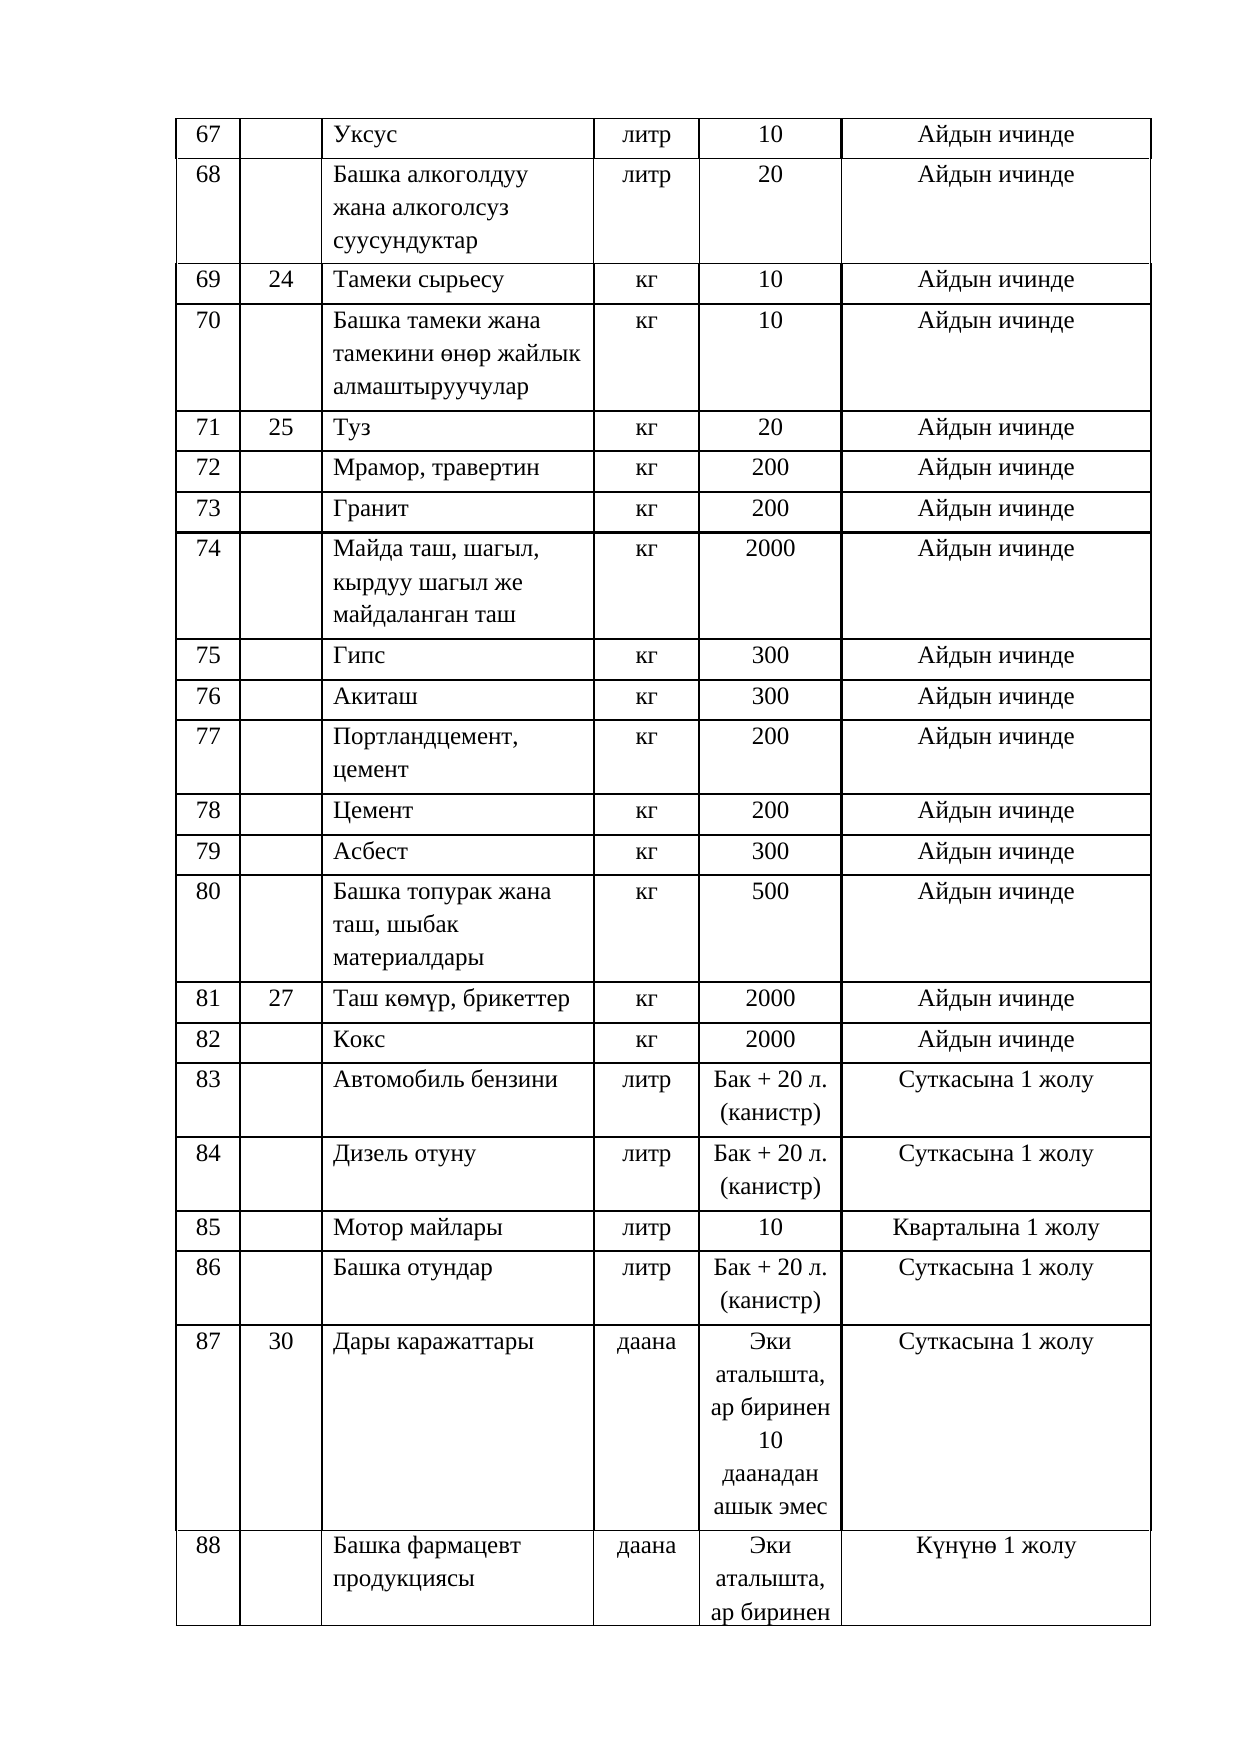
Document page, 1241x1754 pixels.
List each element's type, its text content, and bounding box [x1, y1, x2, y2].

table_cell Цемент [323, 795, 593, 834]
table_cell Айдын ичинде [843, 795, 1150, 834]
table_cell 86 [177, 1252, 239, 1324]
table_cell кг [595, 876, 698, 981]
table_cell Уксус [323, 119, 593, 158]
table_cell Айдын ичинде [843, 640, 1150, 679]
table_cell 500 [700, 876, 840, 981]
table_cell Айдын ичинде [843, 836, 1150, 874]
table_cell [241, 836, 321, 874]
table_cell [700, 1531, 841, 1625]
table_cell [241, 1531, 321, 1625]
table_cell 80 [177, 876, 239, 981]
table_cell 77 [177, 721, 239, 793]
table_cell 2000 [700, 534, 840, 638]
table_cell Башка отундар [323, 1252, 593, 1324]
table_cell 87 [177, 1326, 239, 1529]
table_cell 81 [177, 983, 239, 1022]
table_cell кг [595, 534, 698, 638]
table_cell Айдын ичинде [843, 721, 1150, 793]
table_cell [241, 681, 321, 719]
table_cell 83 [177, 1064, 239, 1136]
table_cell [241, 876, 321, 981]
table_cell Портландцемент, цемент [323, 721, 593, 793]
table_cell Бак + 20 л. (канистр) [700, 1252, 840, 1324]
table_cell кг [595, 640, 698, 679]
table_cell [322, 1531, 593, 1625]
table_cell кг [595, 1024, 698, 1062]
table_cell литр [595, 1252, 698, 1324]
table_cell 10 [700, 119, 840, 158]
table_cell 300 [700, 640, 840, 679]
table_cell Майда таш, шагыл, кырдуу шагыл же майдаланган таш [323, 534, 593, 638]
table_cell Айдын ичинде [843, 412, 1150, 450]
table_cell [241, 1212, 321, 1250]
table_cell литр [595, 119, 698, 158]
table_cell Айдын ичинде [843, 983, 1150, 1022]
table_cell [241, 1138, 321, 1209]
table_cell 88 [177, 1531, 239, 1625]
table_cell кг [595, 412, 698, 450]
table_cell Мотор майлары [323, 1212, 593, 1250]
table_cell литр [595, 1138, 698, 1209]
table_cell Күнүнө 1 жолу [842, 1530, 1150, 1625]
table_cell кг [595, 795, 698, 834]
table_cell Айдын ичинде [842, 158, 1150, 263]
table_cell литр [595, 1064, 698, 1136]
table_cell 25 [241, 412, 321, 450]
table_cell литр [595, 1212, 698, 1250]
table_cell Автомобиль бензини [323, 1064, 593, 1136]
table_cell Айдын ичинде [843, 263, 1150, 303]
table_cell 79 [177, 836, 239, 874]
table_cell 82 [177, 1024, 239, 1062]
table_cell [241, 493, 321, 531]
table_cell Мрамор, травертин [323, 452, 593, 491]
table_cell 10 [700, 1212, 840, 1250]
table_cell [241, 159, 321, 263]
table_cell [241, 1024, 321, 1062]
table_cell 300 [700, 681, 840, 719]
table_cell [241, 534, 321, 638]
table_cell кг [595, 836, 698, 874]
table_cell Айдын ичинде [843, 1024, 1150, 1062]
table_cell Айдын ичинде [843, 305, 1150, 409]
table_cell даана [595, 1326, 698, 1529]
table_cell 71 [177, 412, 239, 450]
table_cell Акиташ [323, 681, 593, 719]
table_cell Гранит [323, 493, 593, 531]
table_cell [241, 640, 321, 679]
table_cell кг [595, 264, 698, 303]
table_cell 200 [700, 721, 840, 793]
table_cell кг [595, 983, 698, 1022]
table_cell 200 [700, 795, 840, 834]
table_cell 70 [177, 305, 239, 409]
table_cell 74 [177, 534, 239, 638]
table_cell [241, 119, 321, 158]
table_cell 75 [177, 640, 239, 679]
table_cell Гипс [323, 640, 593, 679]
table_cell 68 [177, 159, 239, 263]
table_cell [241, 721, 321, 793]
table_cell 30 [241, 1326, 321, 1529]
table_cell Тамеки сырьесу [323, 264, 593, 303]
table_cell Суткасына 1 жолу [843, 1064, 1150, 1136]
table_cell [700, 1326, 840, 1529]
table_cell Башка тамеки жана тамекини өнөр жайлык алмаштыруучулар [323, 305, 593, 409]
table_cell 67 [177, 119, 239, 158]
table_cell Кварталына 1 жолу [843, 1212, 1150, 1250]
table_cell Дары каражаттары [323, 1326, 593, 1529]
table_cell 24 [241, 264, 321, 303]
table_cell Суткасына 1 жолу [843, 1326, 1150, 1529]
table_cell [241, 795, 321, 834]
table_cell 10 [700, 305, 840, 409]
table_cell [241, 1064, 321, 1136]
table_cell Башка алкоголдуу жана алкоголсуз суусундуктар [322, 159, 593, 263]
table_cell Суткасына 1 жолу [843, 1252, 1150, 1324]
table_cell 20 [700, 412, 840, 450]
table_cell 2000 [700, 983, 840, 1022]
table_cell 20 [700, 159, 841, 263]
table_cell 84 [177, 1138, 239, 1209]
table_cell кг [595, 721, 698, 793]
table_cell Айдын ичинде [843, 452, 1150, 491]
table_cell 2000 [700, 1024, 840, 1062]
table_cell 78 [177, 795, 239, 834]
table_cell Туз [323, 412, 593, 450]
table_cell [241, 305, 321, 409]
table_cell даана [594, 1531, 699, 1625]
table_cell Бак + 20 л. (канистр) [700, 1138, 840, 1209]
table_cell Таш көмүр, брикеттер [323, 983, 593, 1022]
table_cell [241, 452, 321, 491]
table_cell 72 [177, 452, 239, 491]
table_cell Дизель отуну [323, 1138, 593, 1209]
table_cell 27 [241, 983, 321, 1022]
table_cell 10 [700, 264, 840, 303]
table_cell Башка топурак жана таш, шыбак материалдары [323, 876, 593, 981]
table_cell 76 [177, 681, 239, 719]
table_cell 73 [177, 493, 239, 531]
table_cell кг [595, 493, 698, 531]
table_cell кг [595, 305, 698, 409]
table_cell Айдын ичинде [843, 681, 1150, 719]
table_cell кг [595, 681, 698, 719]
table_cell кг [595, 452, 698, 491]
table_cell 200 [700, 493, 840, 531]
table_cell [241, 1252, 321, 1324]
table_cell Бак + 20 л. (канистр) [700, 1064, 840, 1136]
table_cell 69 [177, 264, 239, 303]
table_cell Айдын ичинде [843, 876, 1150, 981]
table_cell 85 [177, 1212, 239, 1250]
table_cell Суткасына 1 жолу [843, 1138, 1150, 1209]
table_cell 300 [700, 836, 840, 874]
table_cell литр [594, 159, 699, 263]
table_cell Айдын ичинде [843, 534, 1150, 638]
table_cell 200 [700, 452, 840, 491]
table_cell Айдын ичинде [843, 493, 1150, 531]
table_cell Асбест [323, 836, 593, 874]
table_cell Кокс [323, 1024, 593, 1062]
table_cell Айдын ичинде [843, 119, 1150, 158]
